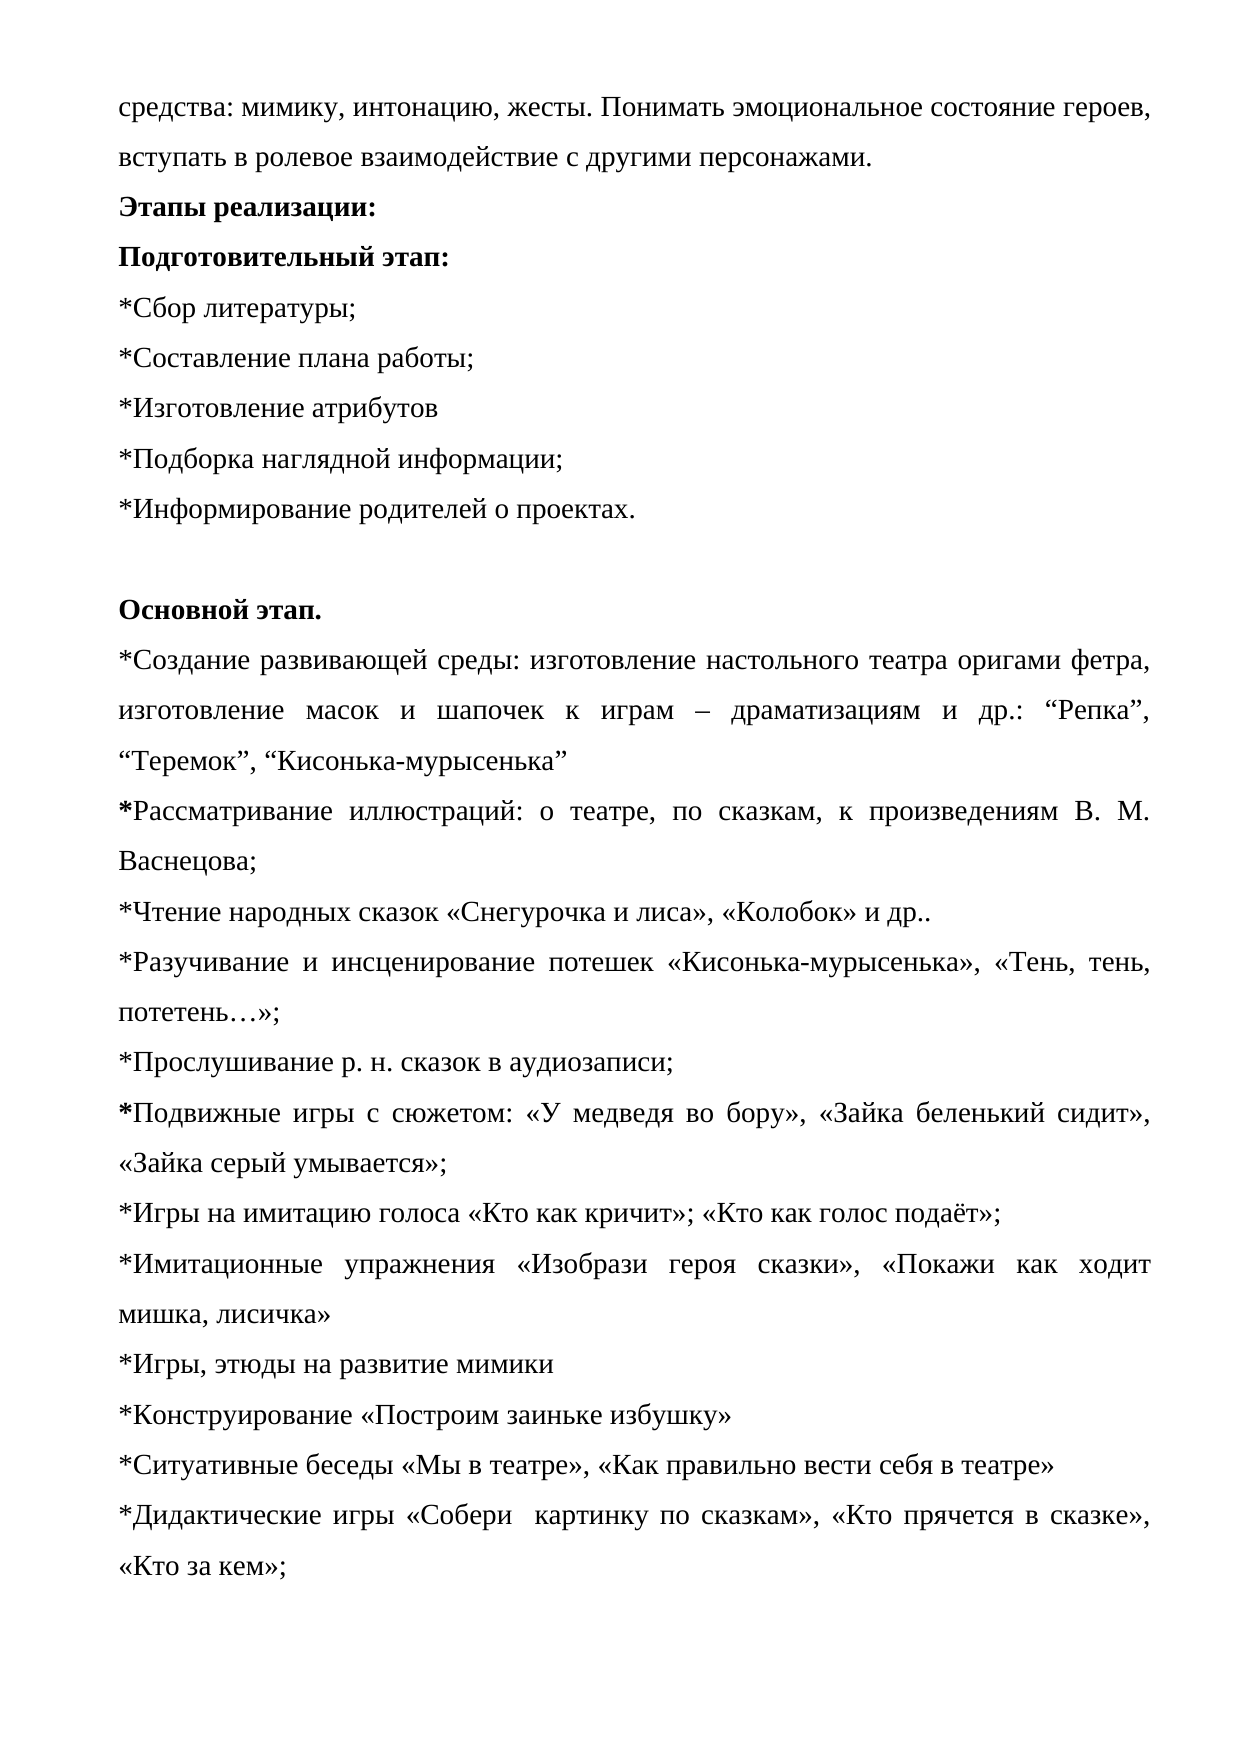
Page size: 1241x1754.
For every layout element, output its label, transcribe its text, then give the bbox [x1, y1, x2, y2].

text *Изготовление атрибутов [118, 391, 1152, 424]
text *Создание развивающей среды: изготовление настольного театра оригами фетра, изготовление масок и шапочек к играм – драматизациям и др.: “Репка”, “Теремок”, “Кисонька-мурысенька” [118, 642, 1152, 776]
text *Ситуативные беседы «Мы в театре», «Как правильно вести себя в театре» [118, 1447, 1152, 1481]
text *Прослушивание р. н. сказок в аудиозаписи; [118, 1044, 1152, 1078]
text *Рассматривание иллюстраций: о театре, по сказкам, к произведениям В. М. Васнецова; [118, 793, 1152, 877]
text *Дидактические игры «Собери картинку по сказкам», «Кто прячется в сказке», «Кто за кем»; [118, 1497, 1152, 1581]
text *Разучивание и инсценирование потешек «Кисонька-мурысенька», «Тень, тень, потетень…»; [118, 944, 1152, 1028]
text *Конструирование «Построим заиньке избушку» [118, 1397, 1152, 1430]
text *Чтение народных сказок «Снегурочка и лиса», «Колобок» и др.. [118, 894, 1152, 927]
text *Имитационные упражнения «Изобрази героя сказки», «Покажи как ходит мишка, лисичка» [118, 1246, 1152, 1330]
text *Информирование родителей о проектах. [118, 491, 1152, 525]
text *Игры, этюды на развитие мимики [118, 1346, 1152, 1380]
text *Составление плана работы; [118, 340, 1152, 374]
text Этапы реализации: [118, 189, 1152, 223]
text *Игры на имитацию голоса «Кто как кричит»; «Кто как голос подаёт»; [118, 1196, 1152, 1229]
text *Подвижные игры с сюжетом: «У медведя во бору», «Зайка беленький сидит», «Зайка серый умывается»; [118, 1095, 1152, 1179]
text Подготовительный этап: [118, 239, 1152, 273]
text Основной этап. [118, 592, 1152, 625]
text *Сбор литературы; [118, 290, 1152, 323]
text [118, 89, 1152, 172]
text *Подборка наглядной информации; [118, 441, 1152, 474]
